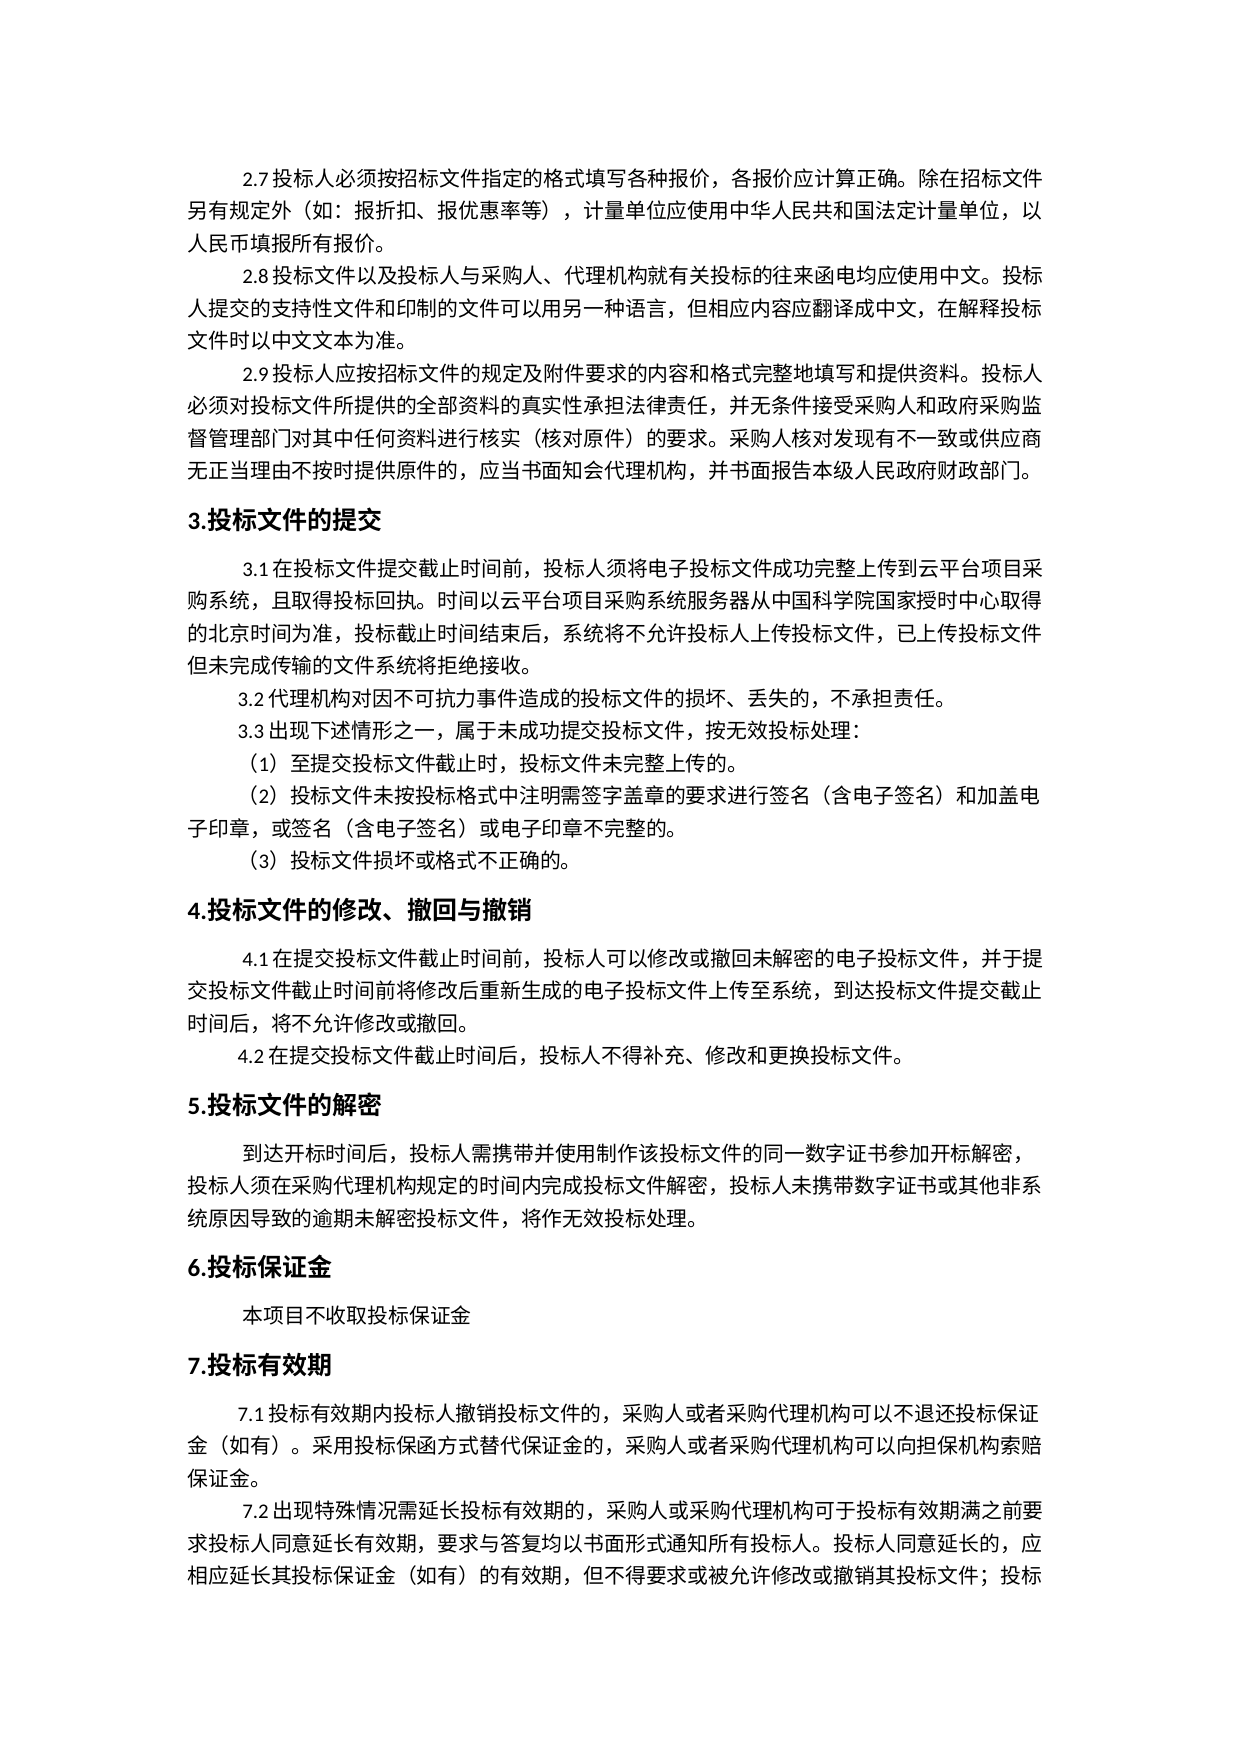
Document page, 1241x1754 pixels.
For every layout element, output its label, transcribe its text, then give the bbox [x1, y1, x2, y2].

text （2）投标文件未按投标格式中注明需签字盖章的要求进行签名（含电子签名）和加盖电子印章，或签名（含电子签名）或电子印章不完整的。 [187, 779, 1053, 844]
text 5.投标文件的解密 [187, 1072, 1053, 1137]
text 3.投标文件的提交 [187, 487, 1053, 552]
text 3.3出现下述情形之一，属于未成功提交投标文件，按无效投标处理： [187, 714, 1053, 747]
text 7.1投标有效期内投标人撤销投标文件的，采购人或者采购代理机构可以不退还投标保证金（如有）。采用投标保函方式替代保证金的，采购人或者采购代理机构可以向担保机构索赔保证金。 [187, 1397, 1053, 1494]
text 2.8投标文件以及投标人与采购人、代理机构就有关投标的往来函电均应使用中文。投标人提交的支持性文件和印制的文件可以用另一种语言，但相应内容应翻译成中文，在解释投标文件时以中文文本为准。 [187, 259, 1053, 357]
text 3.1在投标文件提交截止时间前，投标人须将电子投标文件成功完整上传到云平台项目采购系统，且取得投标回执。时间以云平台项目采购系统服务器从中国科学院国家授时中心取得的北京时间为准，投标截止时间结束后，系统将不允许投标人上传投标文件，已上传投标文件但未完成传输的文件系统将拒绝接收。 [187, 552, 1053, 682]
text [187, 1494, 1053, 1592]
text 到达开标时间后，投标人需携带并使用制作该投标文件的同一数字证书参加开标解密，投标人须在采购代理机构规定的时间内完成投标文件解密，投标人未携带数字证书或其他非系统原因导致的逾期未解密投标文件，将作无效投标处理。 [187, 1137, 1053, 1234]
text 6.投标保证金 [187, 1234, 1053, 1299]
text （1）至提交投标文件截止时，投标文件未完整上传的。 [187, 747, 1053, 779]
text 7.投标有效期 [187, 1332, 1053, 1397]
text 本项目不收取投标保证金 [187, 1299, 1053, 1332]
text 2.9投标人应按招标文件的规定及附件要求的内容和格式完整地填写和提供资料。投标人必须对投标文件所提供的全部资料的真实性承担法律责任，并无条件接受采购人和政府采购监督管理部门对其中任何资料进行核实（核对原件）的要求。采购人核对发现有不一致或供应商无正当理由不按时提供原件的，应当书面知会代理机构，并书面报告本级人民政府财政部门。 [187, 357, 1053, 487]
text 4.1在提交投标文件截止时间前，投标人可以修改或撤回未解密的电子投标文件，并于提交投标文件截止时间前将修改后重新生成的电子投标文件上传至系统，到达投标文件提交截止时间后，将不允许修改或撤回。 [187, 942, 1053, 1039]
text 4.2在提交投标文件截止时间后，投标人不得补充、修改和更换投标文件。 [187, 1039, 1053, 1072]
text 2.7投标人必须按招标文件指定的格式填写各种报价，各报价应计算正确。除在招标文件另有规定外（如：报折扣、报优惠率等），计量单位应使用中华人民共和国法定计量单位，以人民币填报所有报价。 [187, 162, 1053, 259]
text 3.2代理机构对因不可抗力事件造成的投标文件的损坏、丢失的，不承担责任。 [187, 682, 1053, 714]
text （3）投标文件损坏或格式不正确的。 [187, 844, 1053, 877]
text 4.投标文件的修改、撤回与撤销 [187, 877, 1053, 942]
